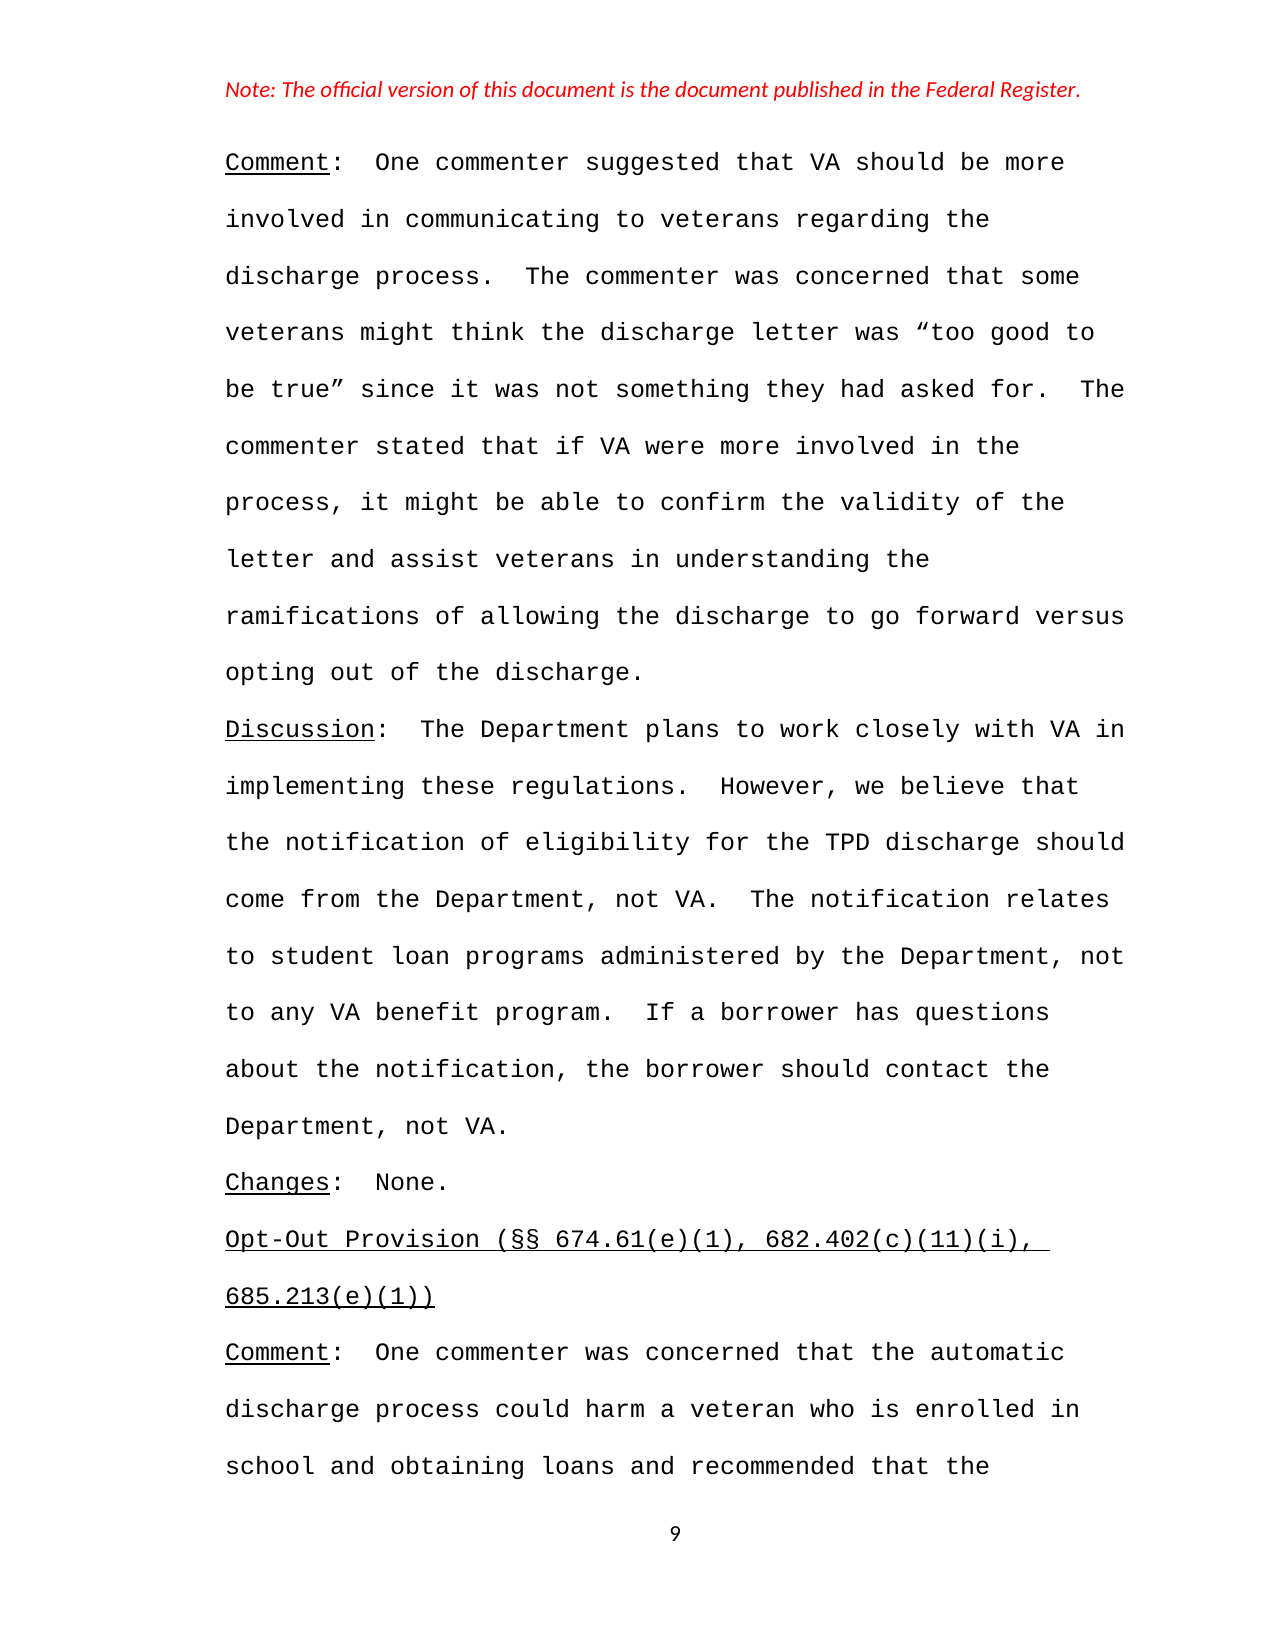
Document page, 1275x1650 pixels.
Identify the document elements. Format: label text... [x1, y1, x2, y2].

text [225, 1340, 1125, 1482]
text Changes: None. [225, 1170, 1125, 1198]
text Comment: One commenter suggested that VA should be more involved in communicating to veterans regarding the discharge process. The commenter was concerned that some veterans might think the discharge letter was “too good to be true” since it was not something they had asked for. The commenter stated that if VA were more involved in the process, it might be able to confirm the validity of the letter and assist veterans in understanding the ramifications of allowing the discharge to go forward versus opting out of the discharge. [225, 150, 1125, 688]
text Opt-Out Provision (§§ 674.61(e)(1), 682.402(c)(11)(i), 685.213(e)(1)) [225, 1227, 1125, 1312]
text Discussion: The Department plans to work closely with VA in implementing these regulations. However, we believe that the notification of eligibility for the TPD discharge should come from the Department, not VA. The notification relates to student loan programs administered by the Department, not to any VA benefit program. If a borrower has questions about the notification, the borrower should contact the Department, not VA. [225, 717, 1125, 1142]
